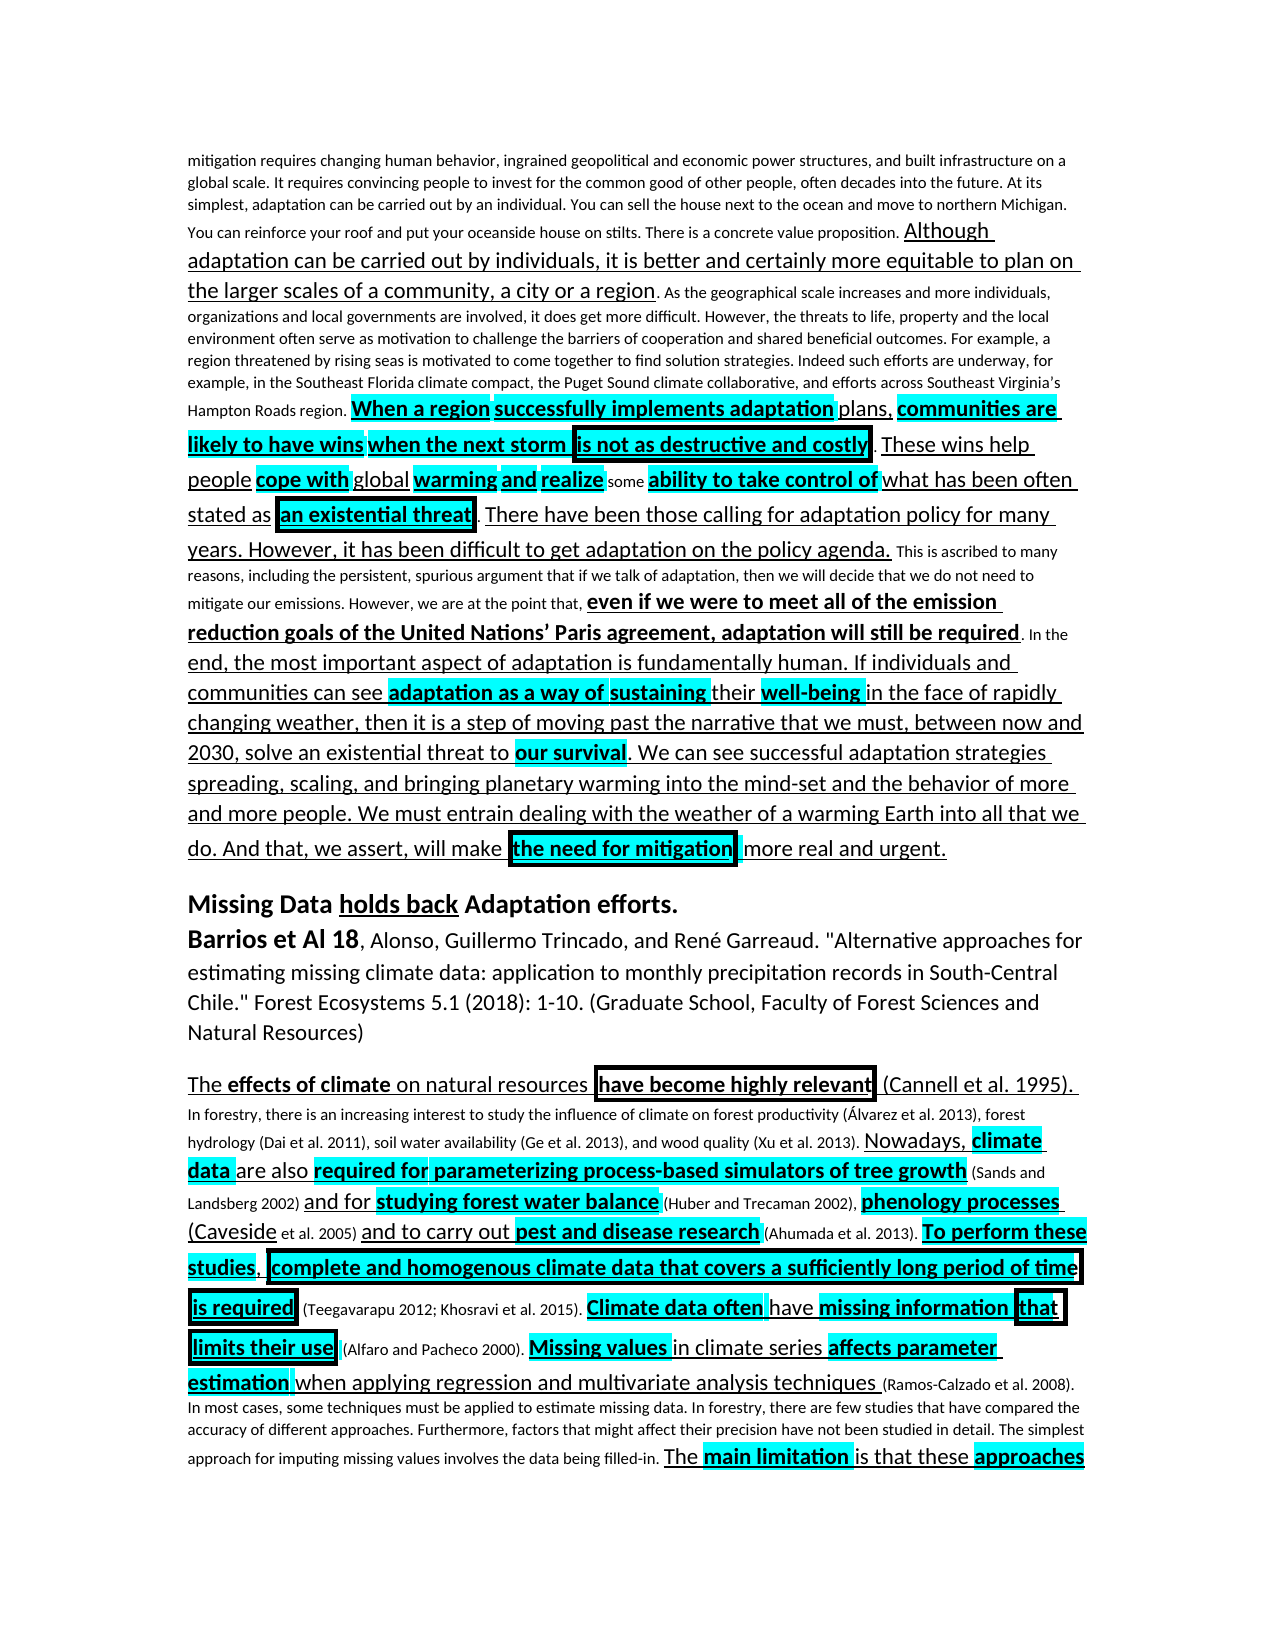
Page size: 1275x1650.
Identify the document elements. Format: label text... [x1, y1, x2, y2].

subtitle Missing Data holds back Adaptation efforts. [187, 887, 1087, 920]
text Barrios et Al 18, Alonso, Guillermo Trincado, and René Garreaud. "Alternative approaches for estimating missing climate data: application to monthly precipitation records in South-Central Chile." Forest Ecosystems 5.1 (2018): 1-10. (Graduate School, Faculty of Forest Sciences and Natural Resources) [187, 922, 1087, 1046]
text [187, 1065, 1087, 1470]
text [187, 150, 1087, 867]
